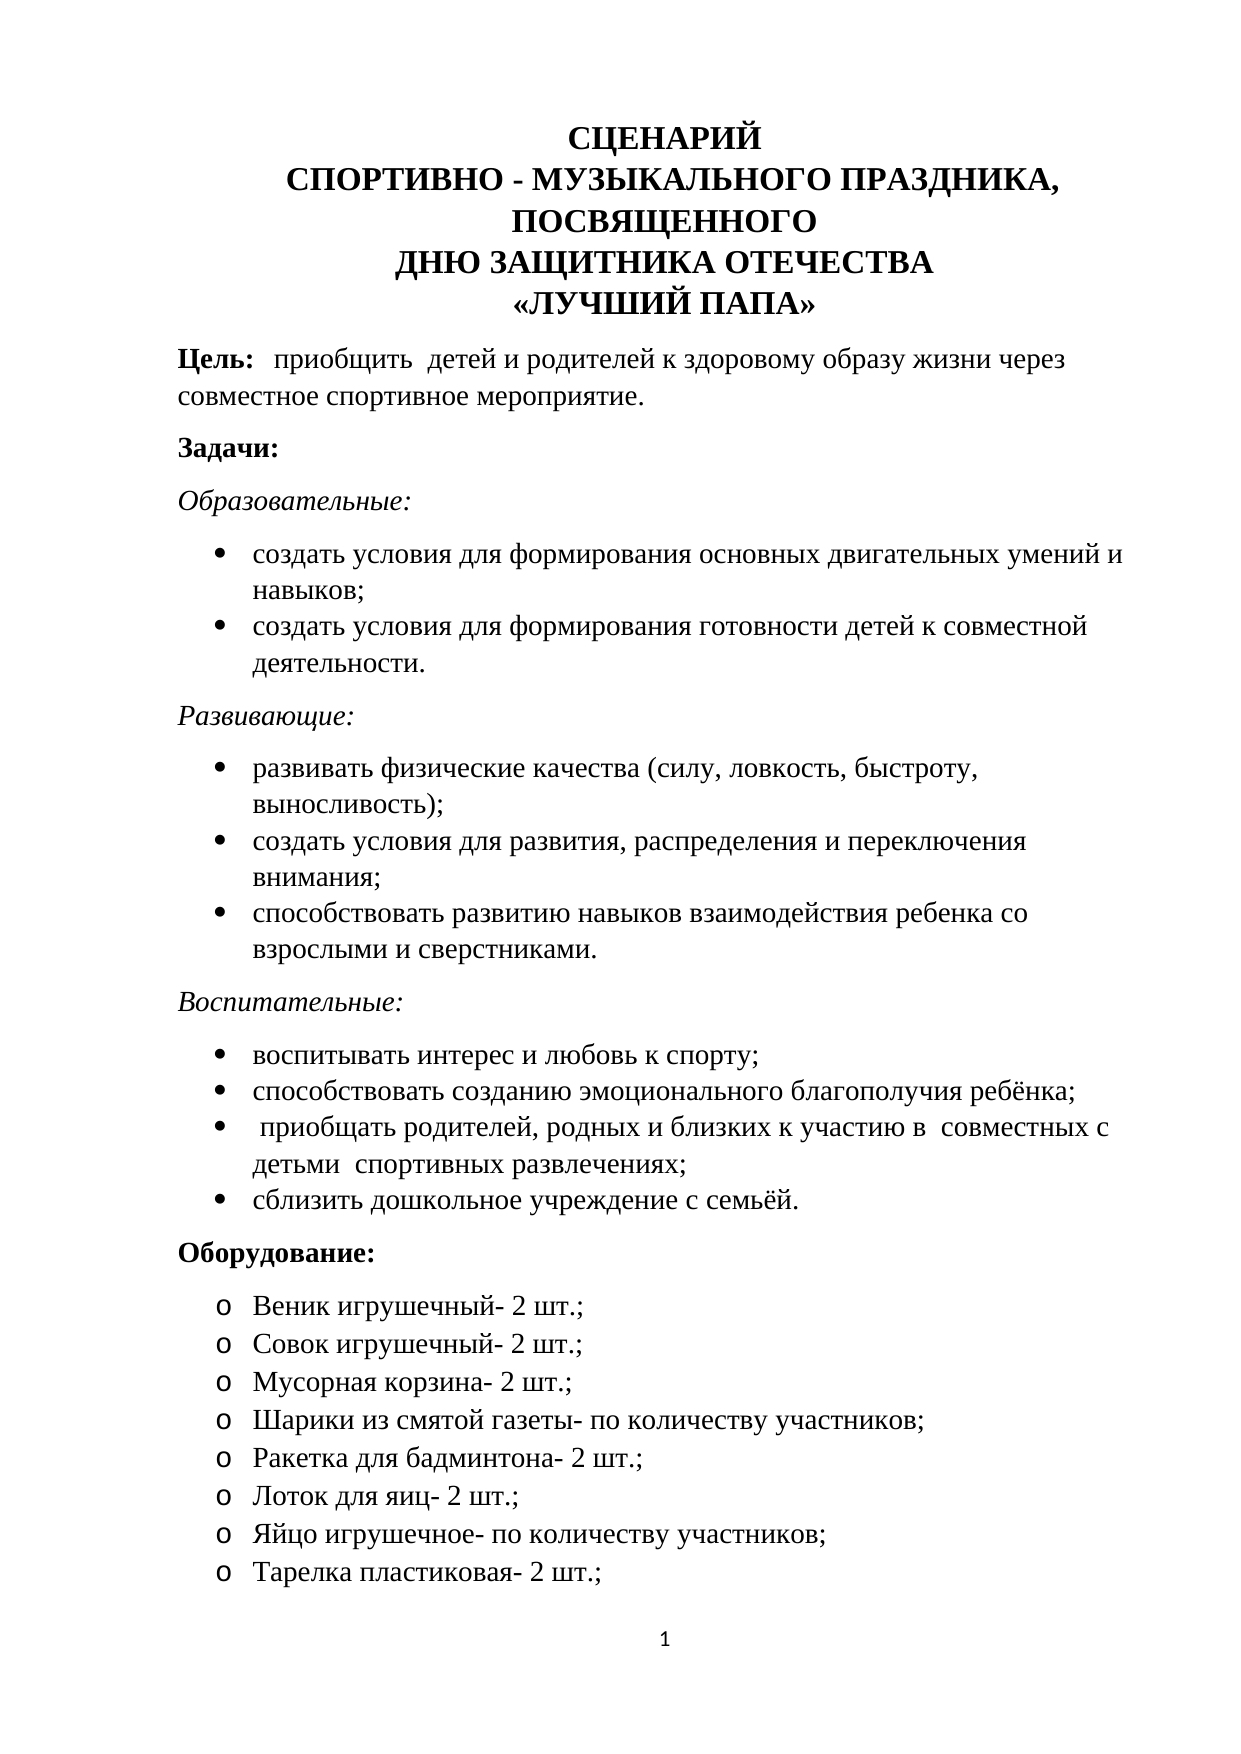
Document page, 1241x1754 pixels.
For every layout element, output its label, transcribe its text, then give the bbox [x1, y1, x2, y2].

list сблизить дошкольное учреждение с семьёй. [215, 1182, 1152, 1216]
list воспитывать интерес и любовь к спорту; [215, 1037, 1152, 1071]
list Тарелка пластиковая- 2 шт.; [215, 1554, 1152, 1591]
text Задачи: [177, 431, 1152, 464]
list Ракетка для бадминтона- 2 шт.; [215, 1440, 1152, 1476]
text СПОРТИВНО - МУЗЫКАЛЬНОГО ПРАЗДНИКА, ПОСВЯЩЕННОГО [177, 159, 1152, 239]
list Шарики из смятой газеты- по количеству участников; [215, 1402, 1152, 1438]
list развивать физические качества (силу, ловкость, быстроту, выносливость); [215, 750, 1152, 820]
text ДНЮ ЗАЩИТНИКА ОТЕЧЕСТВА [177, 242, 1152, 281]
list Веник игрушечный- 2 шт.; [215, 1288, 1152, 1324]
text Цель: приобщить детей и родителей к здоровому образу жизни через совместное спортивное мероприятие. [177, 342, 1152, 411]
list Яйцо игрушечное- по количеству участников; [215, 1516, 1152, 1552]
text СЦЕНАРИЙ [177, 118, 1152, 156]
list Совок игрушечный- 2 шт.; [215, 1326, 1152, 1362]
list Мусорная корзина- 2 шт.; [215, 1364, 1152, 1400]
list создать условия для формирования основных двигательных умений и навыков; [215, 536, 1152, 606]
list способствовать созданию эмоционального благополучия ребёнка; [215, 1073, 1152, 1107]
list способствовать развитию навыков взаимодействия ребенка со взрослыми и сверстниками. [215, 895, 1152, 965]
list Лоток для яиц- 2 шт.; [215, 1478, 1152, 1514]
list создать условия для развития, распределения и переключения внимания; [215, 823, 1152, 893]
text Оборудование: [177, 1235, 1152, 1268]
text Образовательные: [177, 483, 1152, 517]
list приобщать родителей, родных и близких к участию в совместных с детьми спортивных развлечениях; [215, 1109, 1152, 1179]
text «ЛУЧШИЙ ПАПА» [177, 283, 1152, 322]
list создать условия для формирования готовности детей к совместной деятельности. [215, 608, 1152, 678]
text Воспитательные: [177, 984, 1152, 1018]
text Развивающие: [177, 698, 1152, 731]
